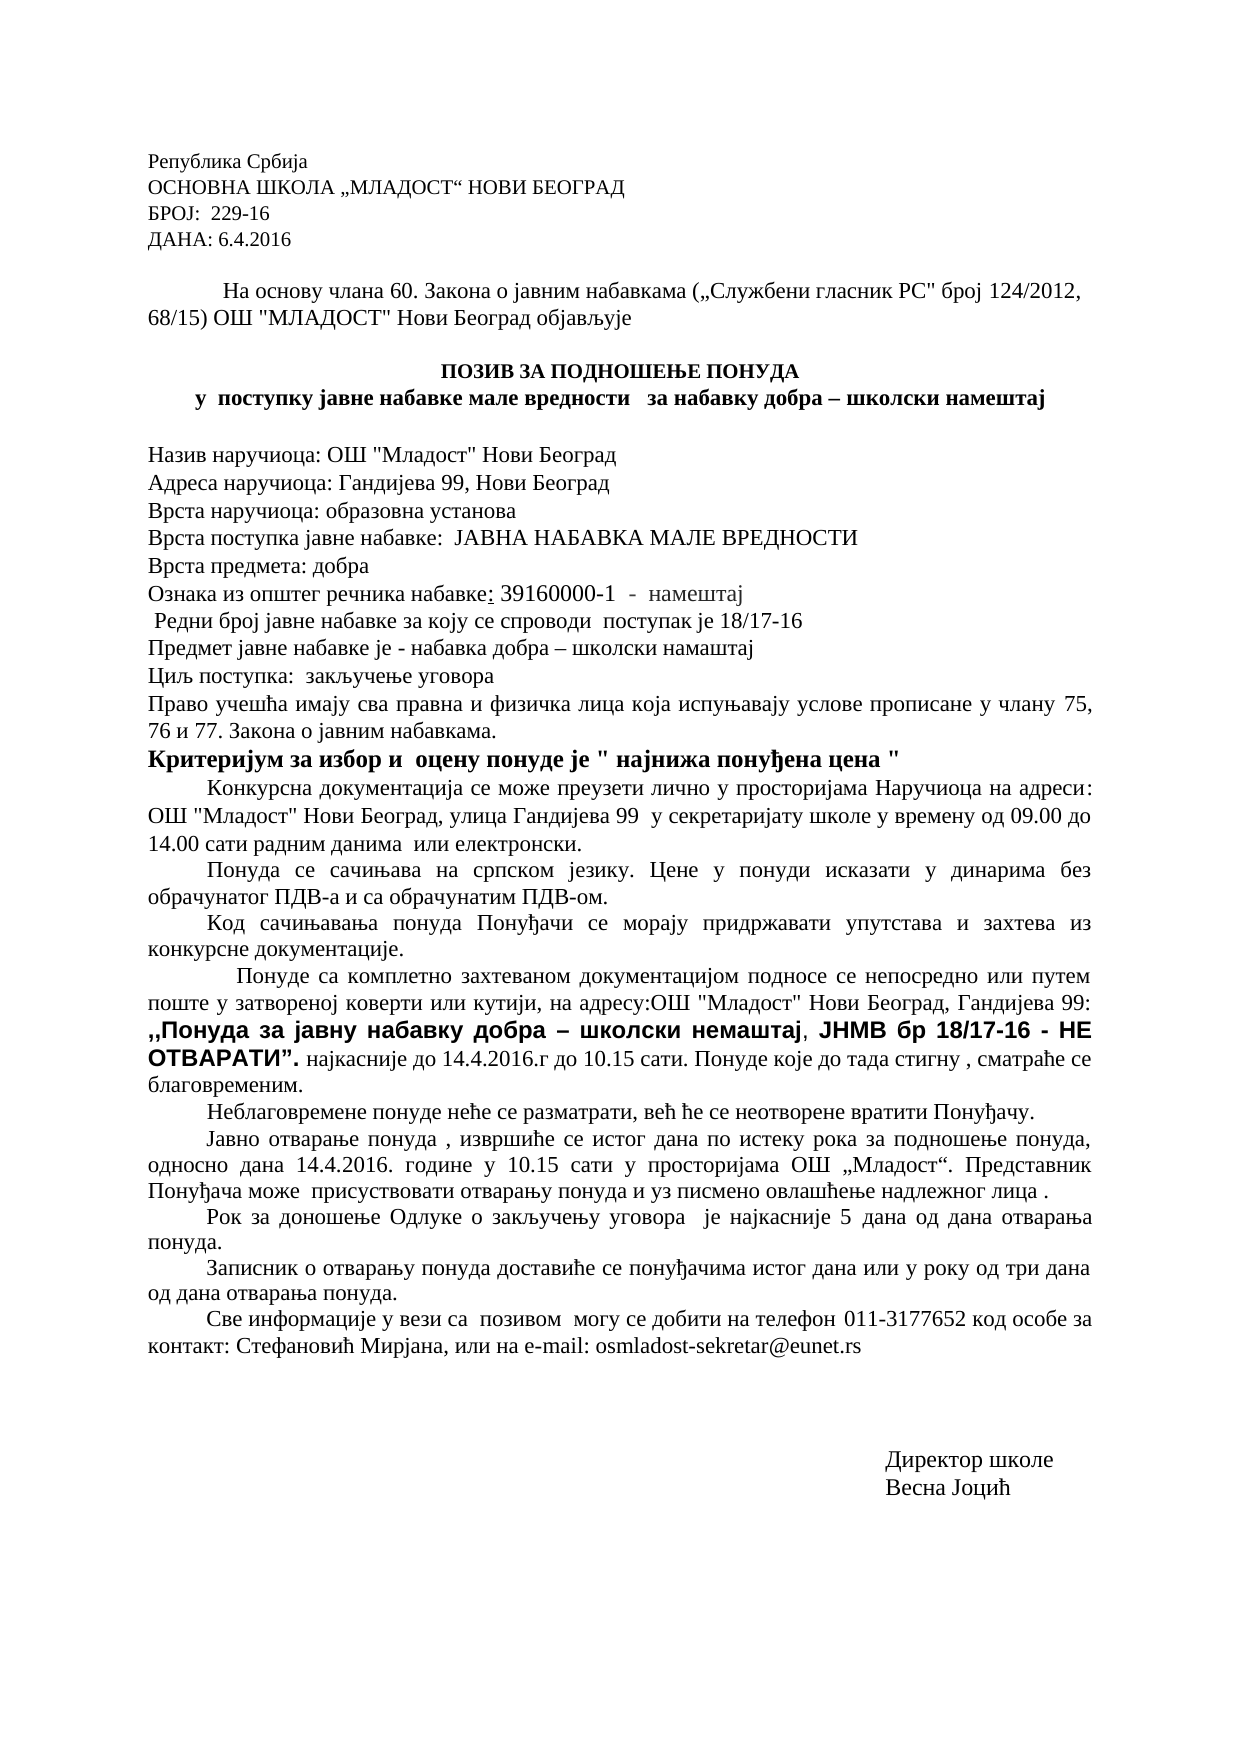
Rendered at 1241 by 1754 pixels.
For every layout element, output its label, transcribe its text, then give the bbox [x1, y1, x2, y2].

text ДАНА: 6.4.2016 [148, 226, 793, 252]
text Ознака из општег речника набавке: 39160000-1 - намештај [148, 579, 1093, 607]
text Рок за доношење Одлуке о закључењу уговора је најкасније 5 дана од дана отварања понуда. [148, 1204, 1093, 1255]
text Понуда се сачињава на српском језику. Цене у понуди исказати у динарима без обрачунатог ПДВ-а и са обрачунатим ПДВ-ом. [148, 857, 1093, 909]
text Назив наручиоца: ОШ "Младост" Нови Београд [148, 440, 1093, 468]
text Право учешћа имају сва правна и физичка лица која испуњавају услове прописане у члану 75, 76 и 77. Закона о јавним набавкама. [148, 689, 1093, 744]
text Критеријум за избор и оцену понуде је " најнижа понуђена цена " [148, 744, 1093, 773]
text ПОЗИВ ЗА ПОДНОШЕЊЕ ПОНУДА [148, 359, 1093, 383]
text Врста поступка јавне набавке: ЈАВНА НАБАВКА МАЛЕ ВРЕДНОСТИ [148, 524, 1093, 551]
text Редни број јавне набавке за коју се спроводи поступак је 18/17-16 [148, 607, 1093, 633]
text Циљ поступка: закључење уговора [148, 661, 1093, 689]
text Конкурсна документација се може преузети лично у просторијама Наручиоца на адреси: ОШ "Младост" Нови Београд, улица Гандијева 99 у секретаријату школе у времену од 09.00 до 14.00 сати радним данима или електронски. [148, 773, 1093, 857]
text Код сачињавања понуда Понуђачи се морају придржавати упутстава и захтева из конкурсне документације. [148, 909, 1093, 962]
text Понуде са комплетно захтеваном документацијом подносе се непосредно или путем поште у затвореној коверти или кутији, на адресу:ОШ "Младост" Нови Београд, Гандијева 99: ,,Понуда за јавну набавку добра – школски немаштај, ЈНМВ бр 18/17-16 - НЕ ОТВАРАТИ”. најкасније до 14.4.2016.г до 10.15 сати. Понуде које до тада стигну , сматраће се благовременим. [148, 962, 1093, 1097]
text Све информације у вези са позивом могу се добити на телефон 011-3177652 код особе за контакт: Стефановић Мирјана, или на е-mail: osmladost-sekretar@eunet.rs [148, 1306, 1093, 1358]
text Записник о отварању понуда доставиће се понуђачима истог дана или у року од три дана од дана отварања понуда. [148, 1255, 1093, 1306]
text БРОЈ: 229-16 [148, 200, 793, 226]
text Неблаговремене понуде неће се разматрати, већ ће се неотворене вратити Понуђачу. [148, 1097, 1093, 1125]
text На основу члана 60. Закона о јавним набавкама („Службени гласник РС" број 124/2012, 68/15) ОШ "МЛАДОСТ" Нови Београд објављује [148, 278, 1093, 331]
text Јавно отварање понуда , извршиће се истог дана по истеку рока за подношење понуда, односно дана 14.4.2016. године у 10.15 сати у просторијама ОШ „Младост“. Представник Понуђача може присуствовати отварању понуда и уз писмено овлашћење надлежног лица . [148, 1125, 1093, 1204]
text Врста наручиоца: образовна установа [148, 496, 1093, 524]
text Директор школе [148, 1444, 1093, 1473]
text Врста предмета: добра [148, 551, 1093, 579]
text Весна Јоцић [148, 1473, 1093, 1501]
text ОСНОВНА ШКОЛА „МЛАДОСТ“ НОВИ БЕОГРАД [148, 174, 793, 200]
text Република Србија [148, 148, 793, 174]
text Предмет јавне набавке је - набавкa добра – школски намаштај [148, 633, 1093, 661]
text у поступку јавне набавке мале вредности за набавку добра – школски намештај [148, 383, 1093, 411]
text Адреса наручиоца: Гандијева 99, Нови Београд [148, 468, 1093, 496]
